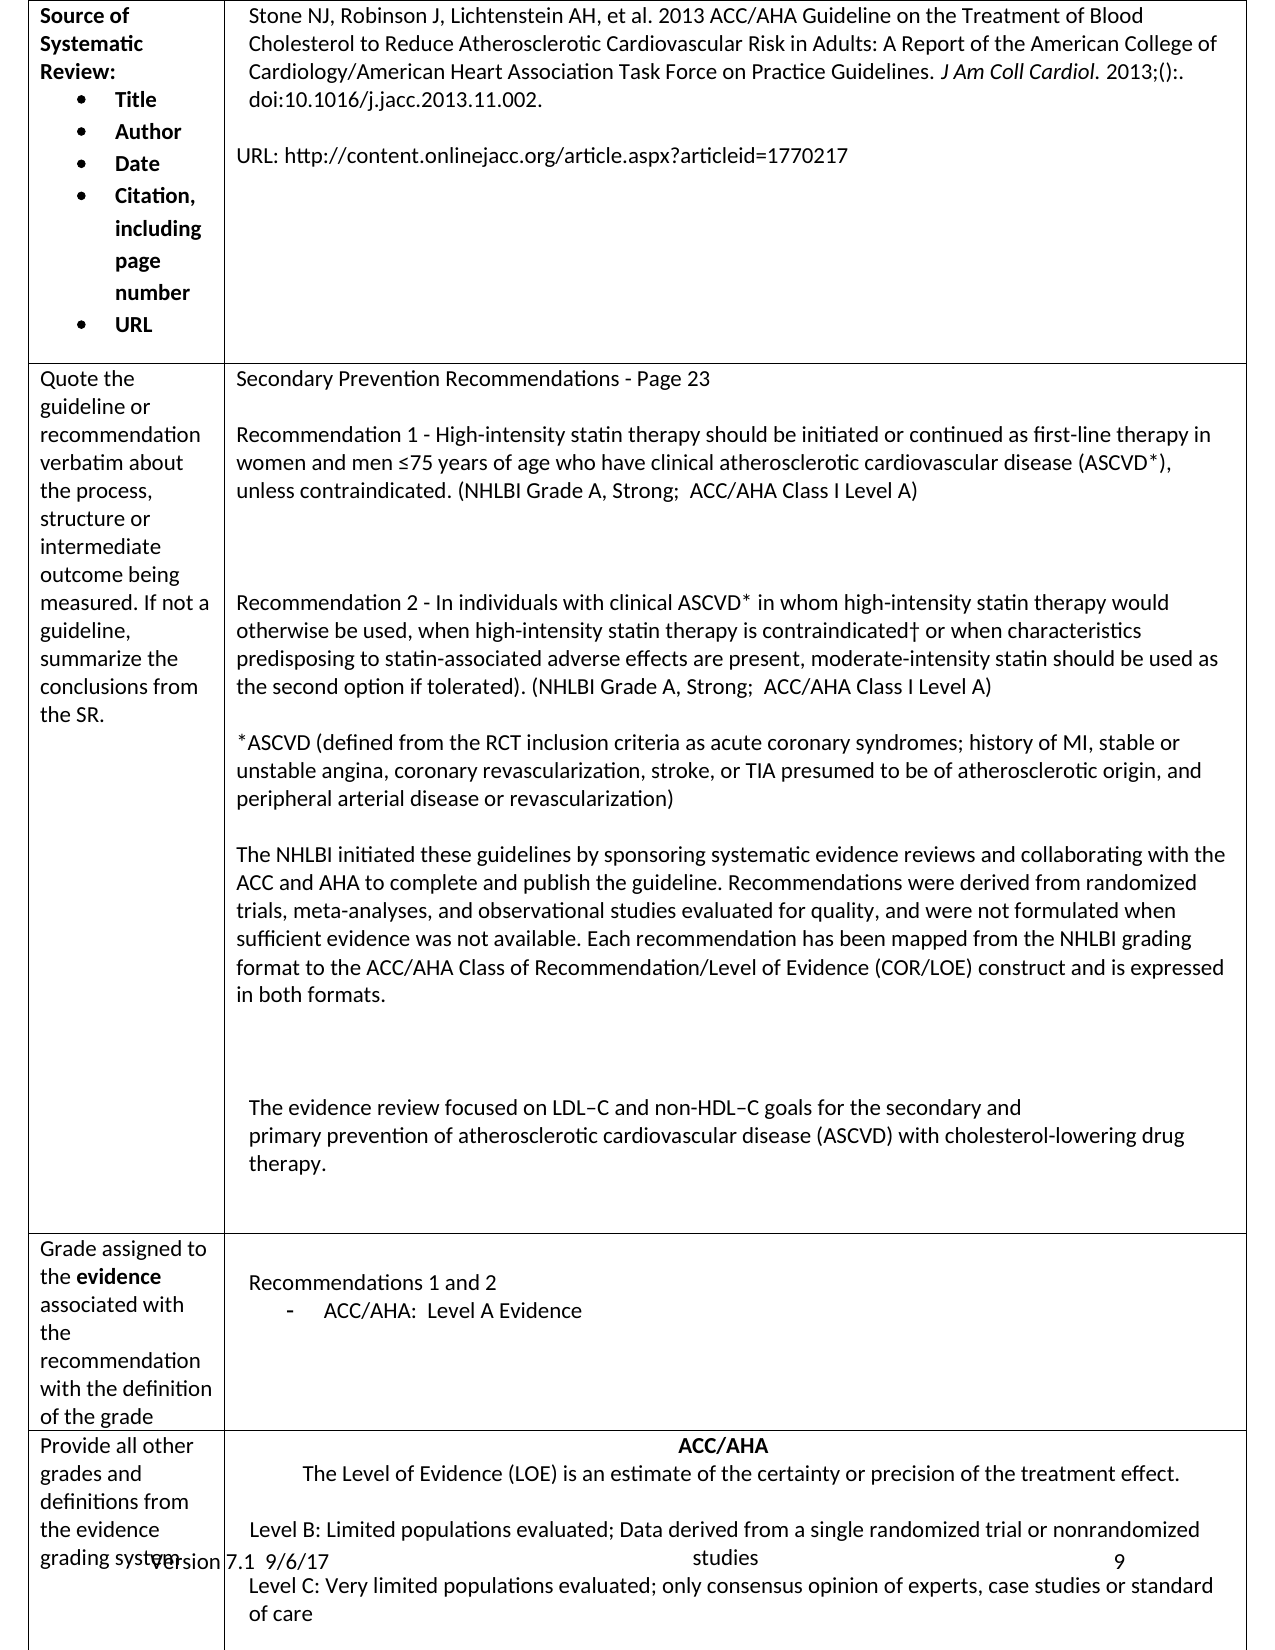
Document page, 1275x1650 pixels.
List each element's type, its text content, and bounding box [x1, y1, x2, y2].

table_cell ACC/AHA The Level of Evidence (LOE) is an estimate of the certainty or precision of the treatment effect. Level B: Limited populations evaluated; Data derived from a single randomized trial or nonrandomized studies Level C: Very limited populations evaluated; only consensus opinion of experts, case studies or standard of care Specific LOE definitions are included in Table 1 below. [225, 1431, 1246, 1650]
table_header Stone NJ, Robinson J, Lichtenstein AH, et al. 2013 ACC/AHA Guideline on the Treatment of Blood Cholesterol to Reduce Atherosclerotic Cardiovascular Risk in Adults: A Report of the American College of Cardiology/American Heart Association Task Force on Practice Guidelines. J Am Coll Cardiol. 2013;():. doi:10.1016/j.jacc.2013.11.002. URL: http://content.onlinejacc.org/article.aspx?articleid=1770217 [225, 1, 1246, 363]
table_cell Quote the guideline or recommendation verbatim about the process, structure or intermediate outcome being measured. If not a guideline, summarize the conclusions from the SR. [29, 364, 224, 1233]
table_cell Grade assigned to the evidence associated with the recommendation with the definition of the grade [29, 1234, 224, 1430]
table_header Source of Systematic Review: Title Author Date Citation, including page number URL [29, 1, 224, 363]
table_cell Provide all other grades and definitions from the evidence grading system [29, 1431, 224, 1650]
table_cell Secondary Prevention Recommendations - Page 23 Recommendation 1 - High-intensity statin therapy should be initiated or continued as first-line therapy in women and men ≤75 years of age who have clinical atherosclerotic cardiovascular disease (ASCVD*), unless contraindicated. (NHLBI Grade A, Strong; ACC/AHA Class I Level A) Recommendation 2 - In individuals with clinical ASCVD* in whom high-intensity statin therapy would otherwise be used, when high-intensity statin therapy is contraindicated† or when characteristics predisposing to statin-associated adverse effects are present, moderate-intensity statin should be used as the second option if tolerated). (NHLBI Grade A, Strong; ACC/AHA Class I Level A) *ASCVD (defined from the RCT inclusion criteria as acute coronary syndromes; history of MI, stable or unstable angina, coronary revascularization, stroke, or TIA presumed to be of atherosclerotic origin, and peripheral arterial disease or revascularization) The NHLBI initiated these guidelines by sponsoring systematic evidence reviews and collaborating with the ACC and AHA to complete and publish the guideline. Recommendations were derived from randomized trials, meta-analyses, and observational studies evaluated for quality, and were not formulated when sufficient evidence was not available. Each recommendation has been mapped from the NHLBI grading format to the ACC/AHA Class of Recommendation/Level of Evidence (COR/LOE) construct and is expressed in both formats. The evidence review focused on LDL–C and non-HDL–C goals for the secondary and primary prevention of atherosclerotic cardiovascular disease (ASCVD) with cholesterol-lowering drug therapy. [225, 364, 1246, 1233]
table_cell Recommendations 1 and 2 ACC/AHA: Level A Evidence [225, 1234, 1246, 1430]
